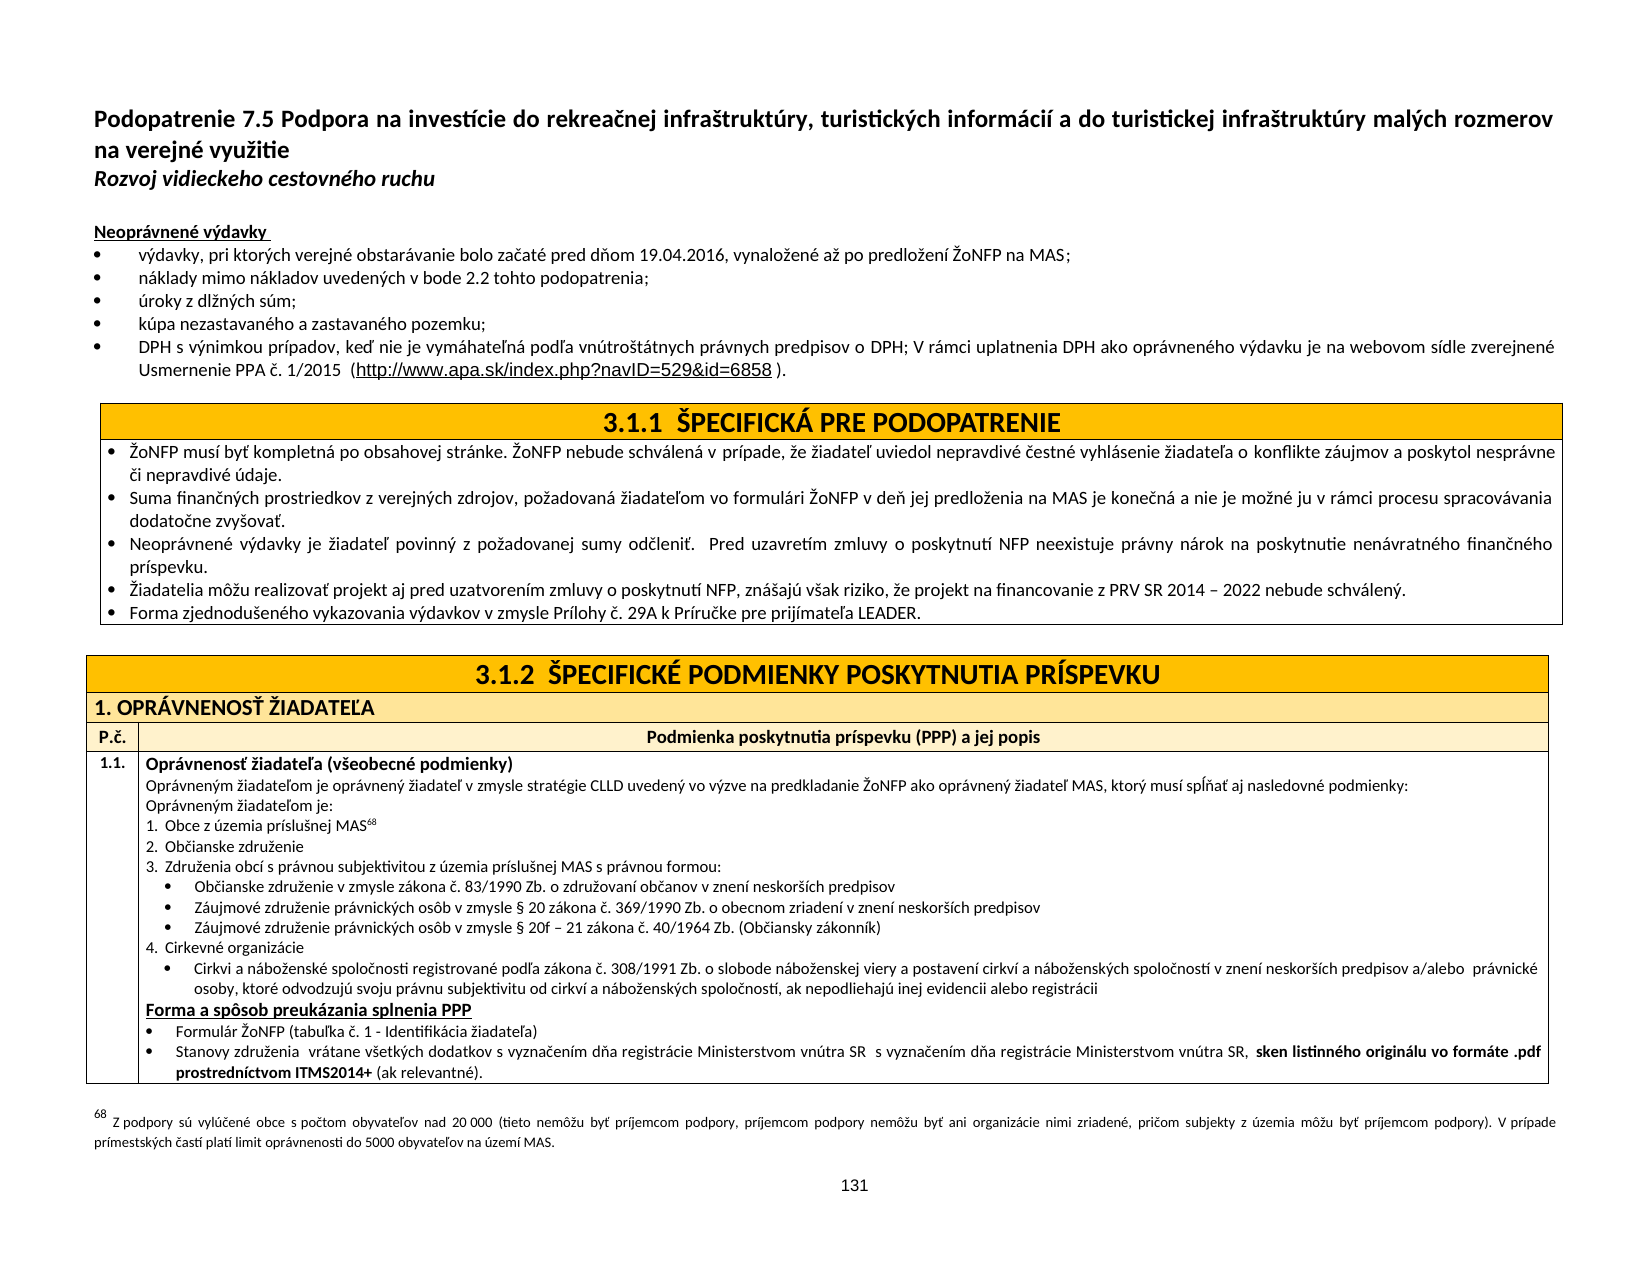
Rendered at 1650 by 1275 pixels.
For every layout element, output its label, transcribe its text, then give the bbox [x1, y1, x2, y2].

table_cell Podmienka poskytnutia príspevku (PPP) a jej popis [139, 723, 1548, 751]
table_cell 1.1. [87, 752, 138, 1082]
list DPH s výnimkou prípadov, keď nie je vymáhateľná podľa vnútroštátnych právnych predpisov o DPH; V rámci uplatnenia DPH ako oprávneného výdavku je na webovom sídle zverejnené Usmernenie PPA č. 1/2015 (http://www.apa.sk/index.php?navID=529&id=6858 ). [94, 335, 1556, 381]
list kúpa nezastavaného a zastavaného pozemku; [94, 312, 1556, 335]
list úroky z dlžných súm; [94, 289, 1556, 312]
list výdavky, pri ktorých verejné obstarávanie bolo začaté pred dňom 19.04.2016, vynaložené až po predložení ŽoNFP na MAS; [94, 243, 1556, 266]
table_header 3.1.2 Špecifické podmienky poskytnutia príspevku [87, 656, 1548, 692]
table_cell ŽoNFP musí byť kompletná po obsahovej stránke. ŽoNFP nebude schválená v prípade, že žiadateľ uviedol nepravdivé čestné vyhlásenie žiadateľa o konflikte záujmov a poskytol nesprávne či nepravdivé údaje. Suma finančných prostriedkov z verejných zdrojov, požadovaná žiadateľom vo formulári ŽoNFP v deň jej predloženia na MAS je konečná a nie je možné ju v rámci procesu spracovávania dodatočne zvyšovať. Neoprávnené výdavky je žiadateľ povinný z požadovanej sumy odčleniť. Pred uzavretím zmluvy o poskytnutí NFP neexistuje právny nárok na poskytnutie nenávratného finančného príspevku. Žiadatelia môžu realizovať projekt aj pred uzatvorením zmluvy o poskytnutí NFP, znášajú však riziko, že projekt na financovanie z PRV SR 2014 – 2022 nebude schválený. Forma zjednodušeného vykazovania výdavkov v zmysle Prílohy č. 29A k Príručke pre prijímateľa LEADER. [101, 440, 1562, 624]
text Neoprávnené výdavky [94, 220, 1556, 243]
text Podopatrenie 7.5 Podpora na investície do rekreačnej infraštruktúry, turistických informácií a do turistickej infraštruktúry malých rozmerov na verejné využitie [94, 103, 1556, 164]
table_cell 1. OPRÁVNENOSŤ ŽIADATEĽA [87, 693, 1548, 722]
text Rozvoj vidieckeho cestovného ruchu [94, 164, 1556, 192]
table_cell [139, 752, 1548, 1082]
list náklady mimo nákladov uvedených v bode 2.2 tohto podopatrenia; [94, 266, 1556, 289]
table_cell P.č. [87, 723, 138, 751]
table_header ŠpecificKÁ PRE PODOPATRENIE [101, 404, 1562, 439]
